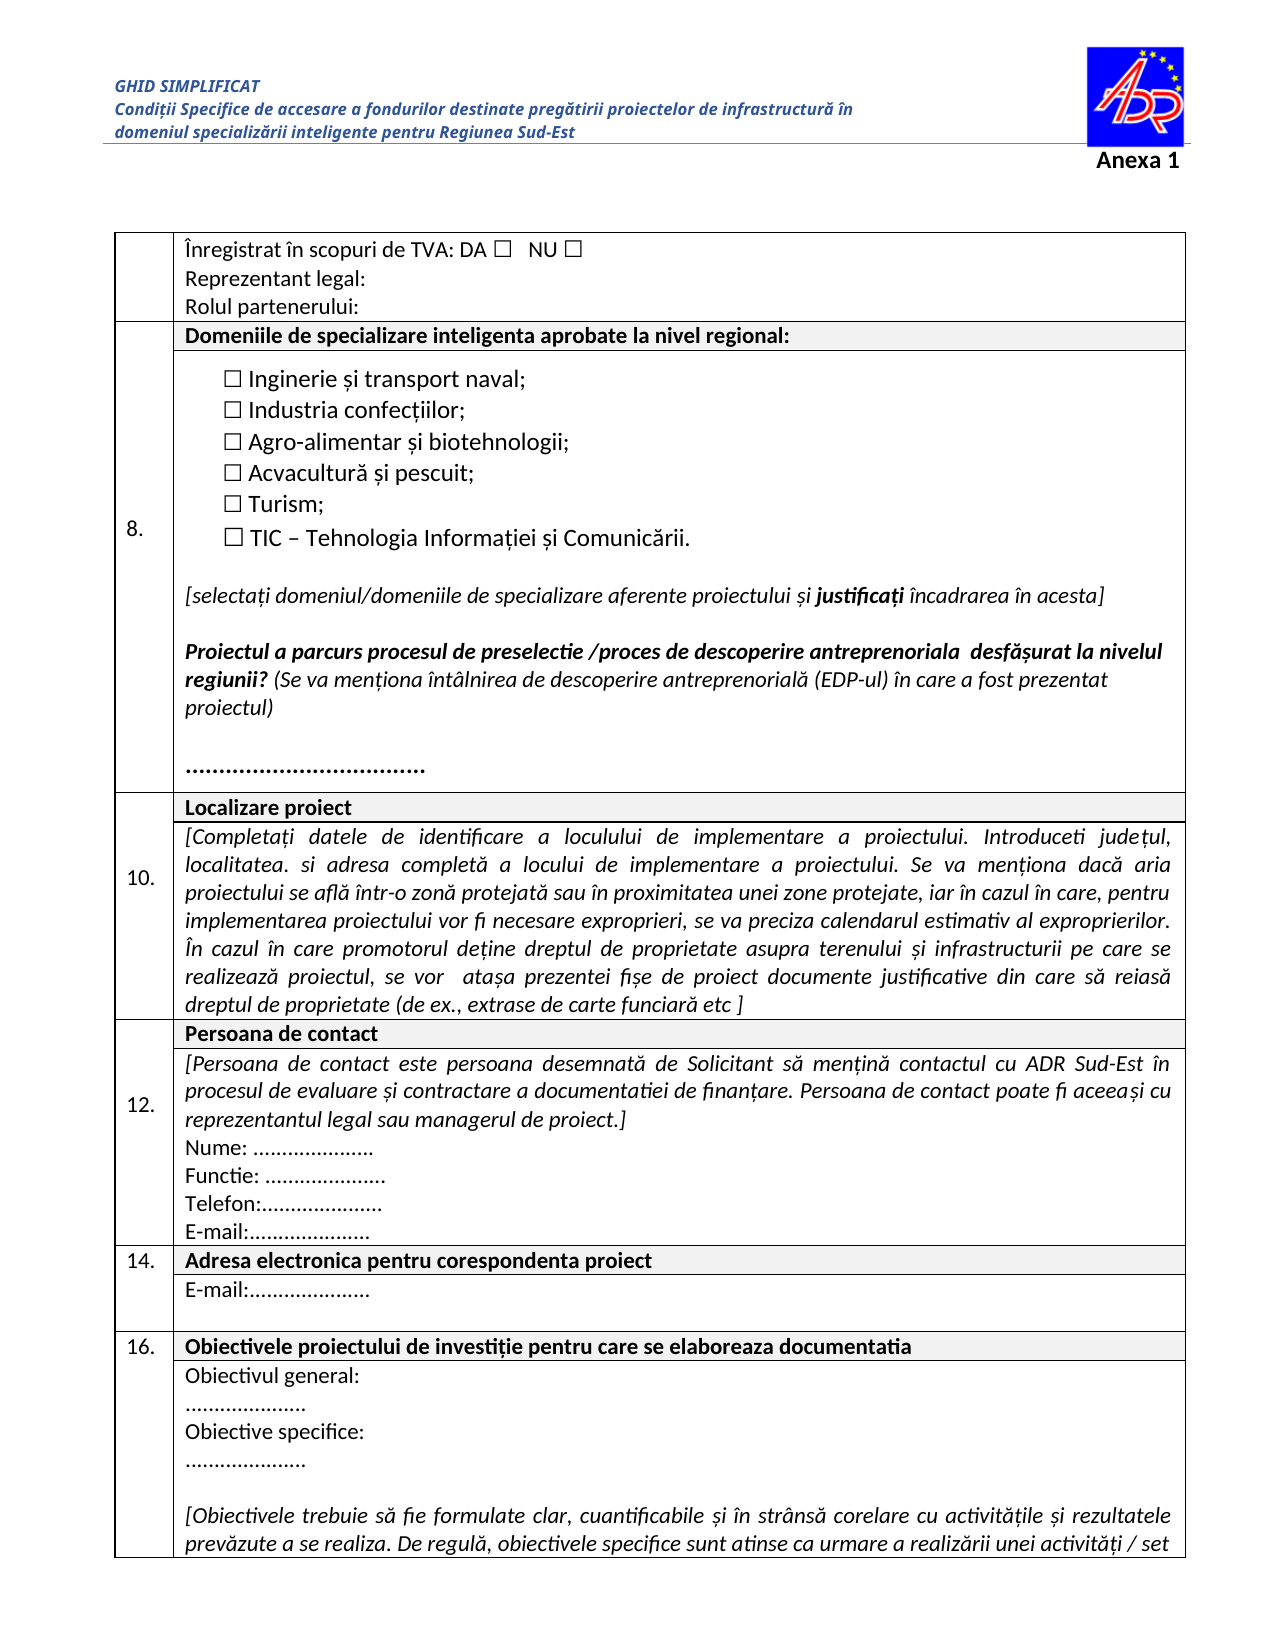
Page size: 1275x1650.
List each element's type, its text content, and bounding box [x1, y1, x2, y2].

table_cell Obiectivele proiectului de investiție pentru care se elaboreaza documentatia [174, 1332, 1185, 1360]
table_cell [Persoana de contact este persoana desemnată de Solicitant să menţină contactul cu ADR Sud-Est în procesul de evaluare şi contractare a documentatiei de finanţare. Persoana de contact poate fi aceeași cu reprezentantul legal sau managerul de proiect.] Nume: ..................... Functie: ..................... Telefon:..................... E-mail:..................... [174, 1049, 1185, 1245]
table_cell Persoana de contact [174, 1020, 1185, 1048]
table_cell [116, 1020, 173, 1245]
table_cell E-mail:..................... [174, 1275, 1185, 1331]
table_cell Localizare proiect [174, 793, 1185, 821]
table_cell Inginerie și transport naval; Industria confecțiilor; Agro-alimentar și biotehnologii; Acvacultură și pescuit; Turism; TIC – Tehnologia Informației și Comunicării. [selectați domeniul/domeniile de specializare aferente proiectului și justificați încadrarea în acesta] Proiectul a parcurs procesul de preselectie /proces de descoperire antreprenoriala desfășurat la nivelul regiunii? (Se va menționa întâlnirea de descoperire antreprenorială (EDP-ul) în care a fost prezentat proiectul) .................................... [174, 351, 1185, 792]
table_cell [174, 233, 1185, 321]
table_cell [116, 793, 173, 1018]
table_cell Domeniile de specializare inteligenta aprobate la nivel regional: [174, 322, 1185, 349]
table_cell [116, 1332, 173, 1557]
table_cell [116, 1246, 173, 1331]
table_cell [116, 322, 173, 792]
table_cell [Completați datele de identificare a loculului de implementare a proiectului. Introduceti județul, localitatea. si adresa completă a locului de implementare a proiectului. Se va menţiona dacă aria proiectului se află într-o zonă protejată sau în proximitatea unei zone protejate, iar în cazul în care, pentru implementarea proiectului vor fi necesare exproprieri, se va preciza calendarul estimativ al exproprierilor. În cazul în care promotorul deține dreptul de proprietate asupra terenului și infrastructurii pe care se realizează proiectul, se vor atașa prezentei fişe de proiect documente justificative din care să reiasă dreptul de proprietate (de ex., extrase de carte funciară etc ] [174, 823, 1185, 1018]
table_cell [174, 1361, 1185, 1557]
table_cell Adresa electronica pentru corespondenta proiect [174, 1246, 1185, 1274]
